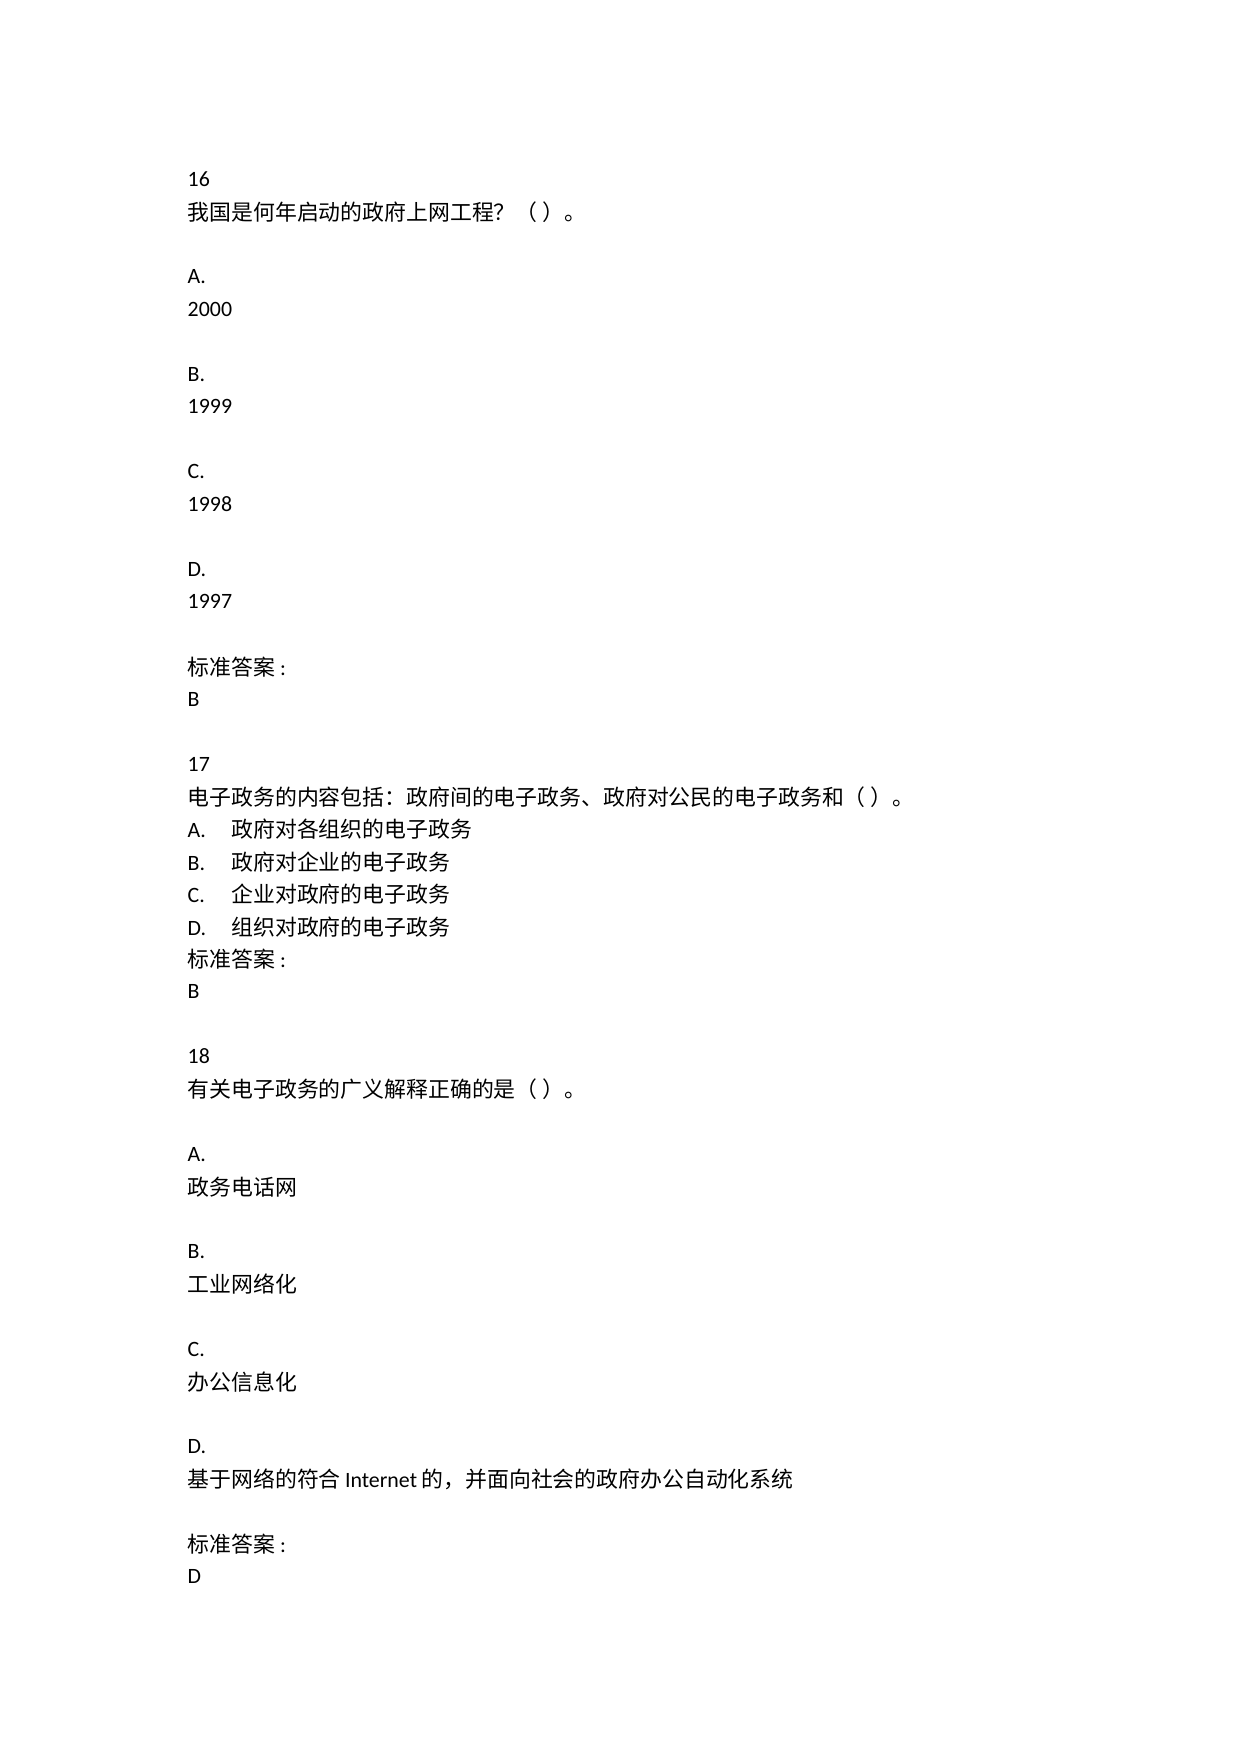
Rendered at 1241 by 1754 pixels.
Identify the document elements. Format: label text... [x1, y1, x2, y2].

text 电子政务的内容包括：政府间的电子政务、政府对公民的电子政务和（ ）。 [187, 779, 1053, 812]
text 政务电话网 [187, 1169, 1053, 1202]
text B. [187, 357, 1053, 389]
text B [187, 974, 1053, 1007]
text 1997 [187, 584, 1053, 617]
text A. [187, 259, 1053, 292]
text 2000 [187, 292, 1053, 324]
text C. [187, 1332, 1053, 1364]
text D. [187, 552, 1053, 584]
text B. [187, 1234, 1053, 1267]
text 基于网络的符合Internet的，并面向社会的政府办公自动化系统 [187, 1462, 1053, 1494]
text 17 [187, 747, 1053, 779]
text 1998 [187, 487, 1053, 519]
text C. 企业对政府的电子政务 [187, 877, 1053, 909]
text D. [187, 1429, 1053, 1462]
text B [187, 682, 1053, 714]
text 标准答案 : [187, 942, 1053, 974]
text 有关电子政务的广义解释正确的是（ ）。 [187, 1072, 1053, 1104]
text 18 [187, 1039, 1053, 1072]
text A. [187, 1137, 1053, 1169]
text 标准答案 : [187, 1527, 1053, 1559]
text 办公信息化 [187, 1364, 1053, 1397]
text 标准答案 : [187, 649, 1053, 682]
text D. 组织对政府的电子政务 [187, 909, 1053, 942]
text 工业网络化 [187, 1267, 1053, 1299]
text B. 政府对企业的电子政务 [187, 844, 1053, 877]
text 1999 [187, 389, 1053, 422]
text D [187, 1559, 1053, 1592]
text C. [187, 454, 1053, 487]
text A. 政府对各组织的电子政务 [187, 812, 1053, 844]
text 我国是何年启动的政府上网工程？（ ）。 [187, 194, 1053, 227]
text 16 [187, 162, 1053, 194]
